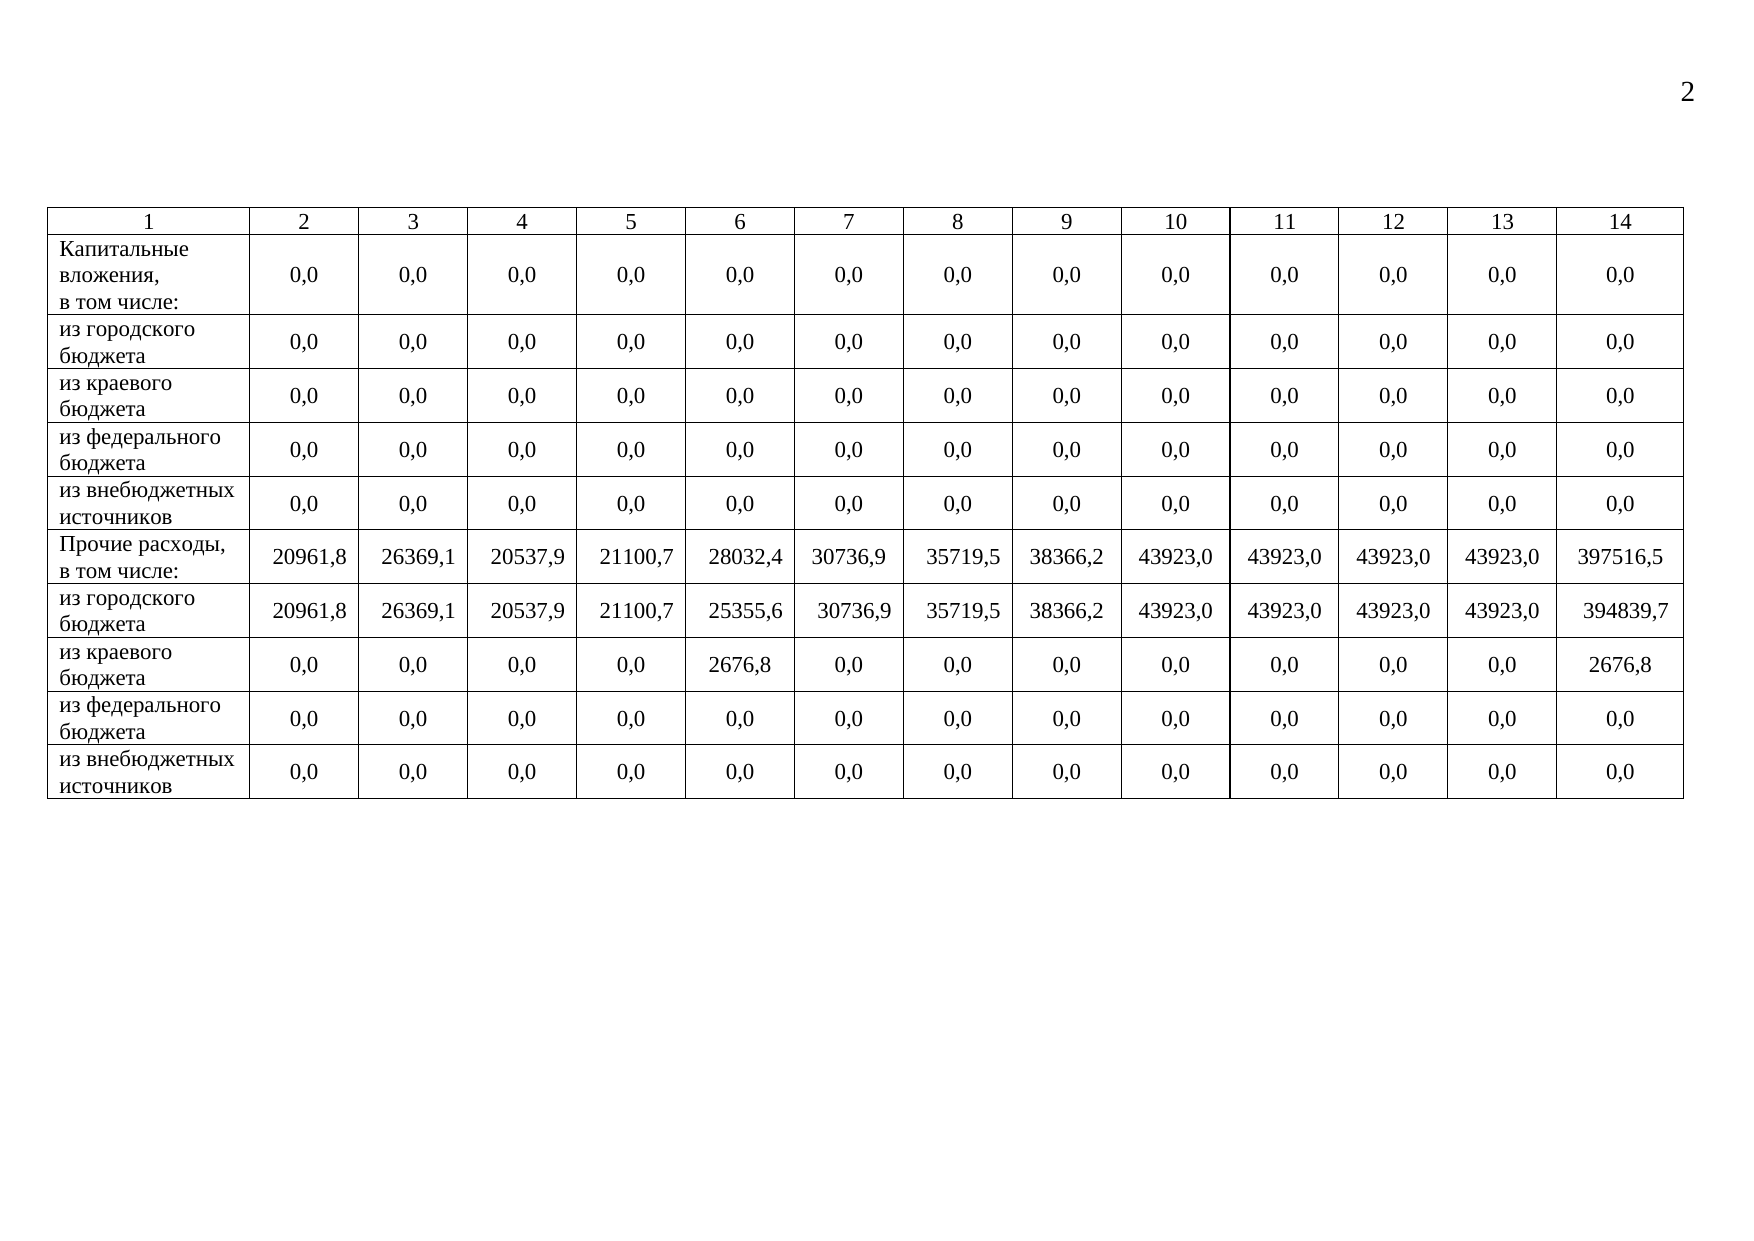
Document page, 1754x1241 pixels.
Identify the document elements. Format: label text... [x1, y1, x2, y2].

table_cell 0,0 [1013, 692, 1121, 744]
table_cell 21100,7 [577, 584, 685, 637]
table_cell 6 [686, 208, 794, 234]
table_cell 20537,9 [468, 584, 576, 637]
table_cell 0,0 [577, 745, 685, 798]
table_cell 0,0 [1448, 423, 1556, 476]
table_cell 12 [1339, 208, 1447, 234]
table_cell 0,0 [359, 423, 467, 476]
table_cell 0,0 [359, 315, 467, 368]
table_cell 2 [250, 208, 358, 234]
table_cell 0,0 [468, 423, 576, 476]
table_cell 38366,2 [1013, 530, 1121, 583]
table_cell 43923,0 [1339, 530, 1447, 583]
table_cell 0,0 [250, 745, 358, 798]
table_cell 0,0 [1231, 477, 1338, 529]
table_cell 0,0 [359, 235, 467, 314]
table_cell 0,0 [1339, 369, 1447, 422]
table_cell 0,0 [1013, 477, 1121, 529]
table_cell 26369,1 [359, 584, 467, 637]
table_cell 0,0 [1231, 745, 1338, 798]
table_cell 0,0 [686, 315, 794, 368]
table_cell 35719,5 [904, 584, 1012, 637]
table_cell 0,0 [1231, 235, 1338, 314]
table_cell 0,0 [904, 423, 1012, 476]
table_cell 0,0 [686, 423, 794, 476]
table_cell 0,0 [795, 423, 903, 476]
table_cell 0,0 [1013, 315, 1121, 368]
table_cell 30736,9 [795, 584, 903, 637]
table_cell 0,0 [577, 477, 685, 529]
table_cell 0,0 [1231, 692, 1338, 744]
table_cell 0,0 [577, 638, 685, 691]
table_cell 0,0 [250, 692, 358, 744]
table_cell 397516,5 [1557, 530, 1683, 583]
table_cell 21100,7 [577, 530, 685, 583]
table_cell 0,0 [1339, 638, 1447, 691]
table_cell 0,0 [1122, 369, 1229, 422]
table_cell Прочие расходы, в том числе: [48, 530, 249, 583]
table_cell из внебюджетных источников [48, 745, 249, 798]
table_cell 0,0 [795, 235, 903, 314]
table_cell 3 [359, 208, 467, 234]
table_cell 0,0 [795, 315, 903, 368]
table_cell 0,0 [1557, 369, 1683, 422]
table_cell 43923,0 [1122, 530, 1229, 583]
table_cell 0,0 [1122, 692, 1229, 744]
table_cell 0,0 [1557, 423, 1683, 476]
table_cell 20961,8 [250, 530, 358, 583]
table_cell 0,0 [904, 235, 1012, 314]
table_cell 0,0 [686, 477, 794, 529]
table_cell 11 [1231, 208, 1338, 234]
table_cell 0,0 [1557, 745, 1683, 798]
table_cell из краевого бюджета [48, 638, 249, 691]
table_cell 0,0 [1557, 477, 1683, 529]
table_cell из городского бюджета [48, 584, 249, 637]
table_cell 0,0 [1231, 423, 1338, 476]
table_cell 10 [1122, 208, 1229, 234]
table_cell 0,0 [904, 638, 1012, 691]
table_cell 0,0 [468, 638, 576, 691]
table_cell 0,0 [577, 235, 685, 314]
table_cell 35719,5 [904, 530, 1012, 583]
table_cell 0,0 [686, 235, 794, 314]
table_cell 0,0 [1122, 235, 1229, 314]
table_cell 0,0 [359, 477, 467, 529]
table_cell 0,0 [1013, 423, 1121, 476]
table_cell 0,0 [250, 423, 358, 476]
table_cell 0,0 [468, 235, 576, 314]
table_cell Капитальные вложения, в том числе: [48, 235, 249, 314]
table_cell из федерального бюджета [48, 692, 249, 744]
table_cell 0,0 [1448, 477, 1556, 529]
table_cell 0,0 [904, 745, 1012, 798]
table_cell 1 [48, 208, 249, 234]
table_cell 0,0 [1448, 638, 1556, 691]
table_cell 0,0 [795, 692, 903, 744]
table_cell 0,0 [577, 315, 685, 368]
table_cell 0,0 [1448, 369, 1556, 422]
table_cell 0,0 [1448, 745, 1556, 798]
table_cell 0,0 [1339, 477, 1447, 529]
table_cell 0,0 [250, 638, 358, 691]
table_cell 394839,7 [1557, 584, 1683, 637]
table_cell 20537,9 [468, 530, 576, 583]
table_cell 0,0 [250, 477, 358, 529]
table_cell 0,0 [904, 315, 1012, 368]
table_cell 2676,8 [1557, 638, 1683, 691]
table_cell из краевого бюджета [48, 369, 249, 422]
table_cell 0,0 [468, 315, 576, 368]
table_cell 43923,0 [1448, 584, 1556, 637]
table_cell 20961,8 [250, 584, 358, 637]
table_cell 0,0 [795, 638, 903, 691]
table_cell 9 [1013, 208, 1121, 234]
table_cell 5 [577, 208, 685, 234]
table_cell 38366,2 [1013, 584, 1121, 637]
table_cell 0,0 [1557, 692, 1683, 744]
table_cell 7 [795, 208, 903, 234]
table_cell 0,0 [904, 477, 1012, 529]
table_cell 30736,9 [795, 530, 903, 583]
table_cell 0,0 [795, 369, 903, 422]
table_cell 0,0 [577, 423, 685, 476]
table_cell 0,0 [1122, 423, 1229, 476]
table_cell 0,0 [795, 745, 903, 798]
table_cell 0,0 [1339, 315, 1447, 368]
table_cell 0,0 [1013, 745, 1121, 798]
table_cell 0,0 [686, 745, 794, 798]
table_cell 0,0 [359, 745, 467, 798]
table_cell 0,0 [1339, 745, 1447, 798]
table_cell 0,0 [686, 369, 794, 422]
table_cell 0,0 [1122, 745, 1229, 798]
table_cell 0,0 [1231, 315, 1338, 368]
table_cell 0,0 [1339, 692, 1447, 744]
table_cell 0,0 [1557, 235, 1683, 314]
table_cell 26369,1 [359, 530, 467, 583]
table_cell 0,0 [468, 369, 576, 422]
table_cell 0,0 [359, 369, 467, 422]
table_cell 0,0 [250, 315, 358, 368]
table_cell 0,0 [250, 369, 358, 422]
table_cell 0,0 [1339, 235, 1447, 314]
table_cell 0,0 [468, 692, 576, 744]
table_cell 0,0 [904, 692, 1012, 744]
table_cell 43923,0 [1339, 584, 1447, 637]
table_cell из городского бюджета [48, 315, 249, 368]
table_cell 43923,0 [1448, 530, 1556, 583]
table_cell 0,0 [577, 369, 685, 422]
table_cell 0,0 [686, 692, 794, 744]
table_cell 0,0 [904, 369, 1012, 422]
table_cell 0,0 [1013, 369, 1121, 422]
table_cell 0,0 [359, 638, 467, 691]
table_cell 0,0 [577, 692, 685, 744]
table_cell 0,0 [1557, 315, 1683, 368]
table_cell из внебюджетных источников [48, 477, 249, 529]
table_cell 0,0 [468, 745, 576, 798]
table_cell 4 [468, 208, 576, 234]
table_cell 28032,4 [686, 530, 794, 583]
table_cell 8 [904, 208, 1012, 234]
table_cell 43923,0 [1122, 584, 1229, 637]
table_cell 0,0 [1122, 477, 1229, 529]
table_cell 0,0 [1448, 692, 1556, 744]
table_cell 0,0 [1122, 638, 1229, 691]
table_cell 0,0 [468, 477, 576, 529]
table_cell 25355,6 [686, 584, 794, 637]
table_cell 0,0 [1122, 315, 1229, 368]
table_cell 0,0 [1013, 638, 1121, 691]
table_cell 43923,0 [1231, 584, 1338, 637]
table_cell 0,0 [795, 477, 903, 529]
table_cell 14 [1557, 208, 1683, 234]
table_cell 0,0 [1013, 235, 1121, 314]
table_cell 2676,8 [686, 638, 794, 691]
table_cell 0,0 [359, 692, 467, 744]
table_cell 0,0 [1448, 235, 1556, 314]
table_cell 0,0 [1339, 423, 1447, 476]
table_cell 13 [1448, 208, 1556, 234]
table_cell 0,0 [250, 235, 358, 314]
table_cell 0,0 [1231, 638, 1338, 691]
table_cell 43923,0 [1231, 530, 1338, 583]
table_cell 0,0 [1448, 315, 1556, 368]
table_cell из федерального бюджета [48, 423, 249, 476]
table_cell 0,0 [1231, 369, 1338, 422]
